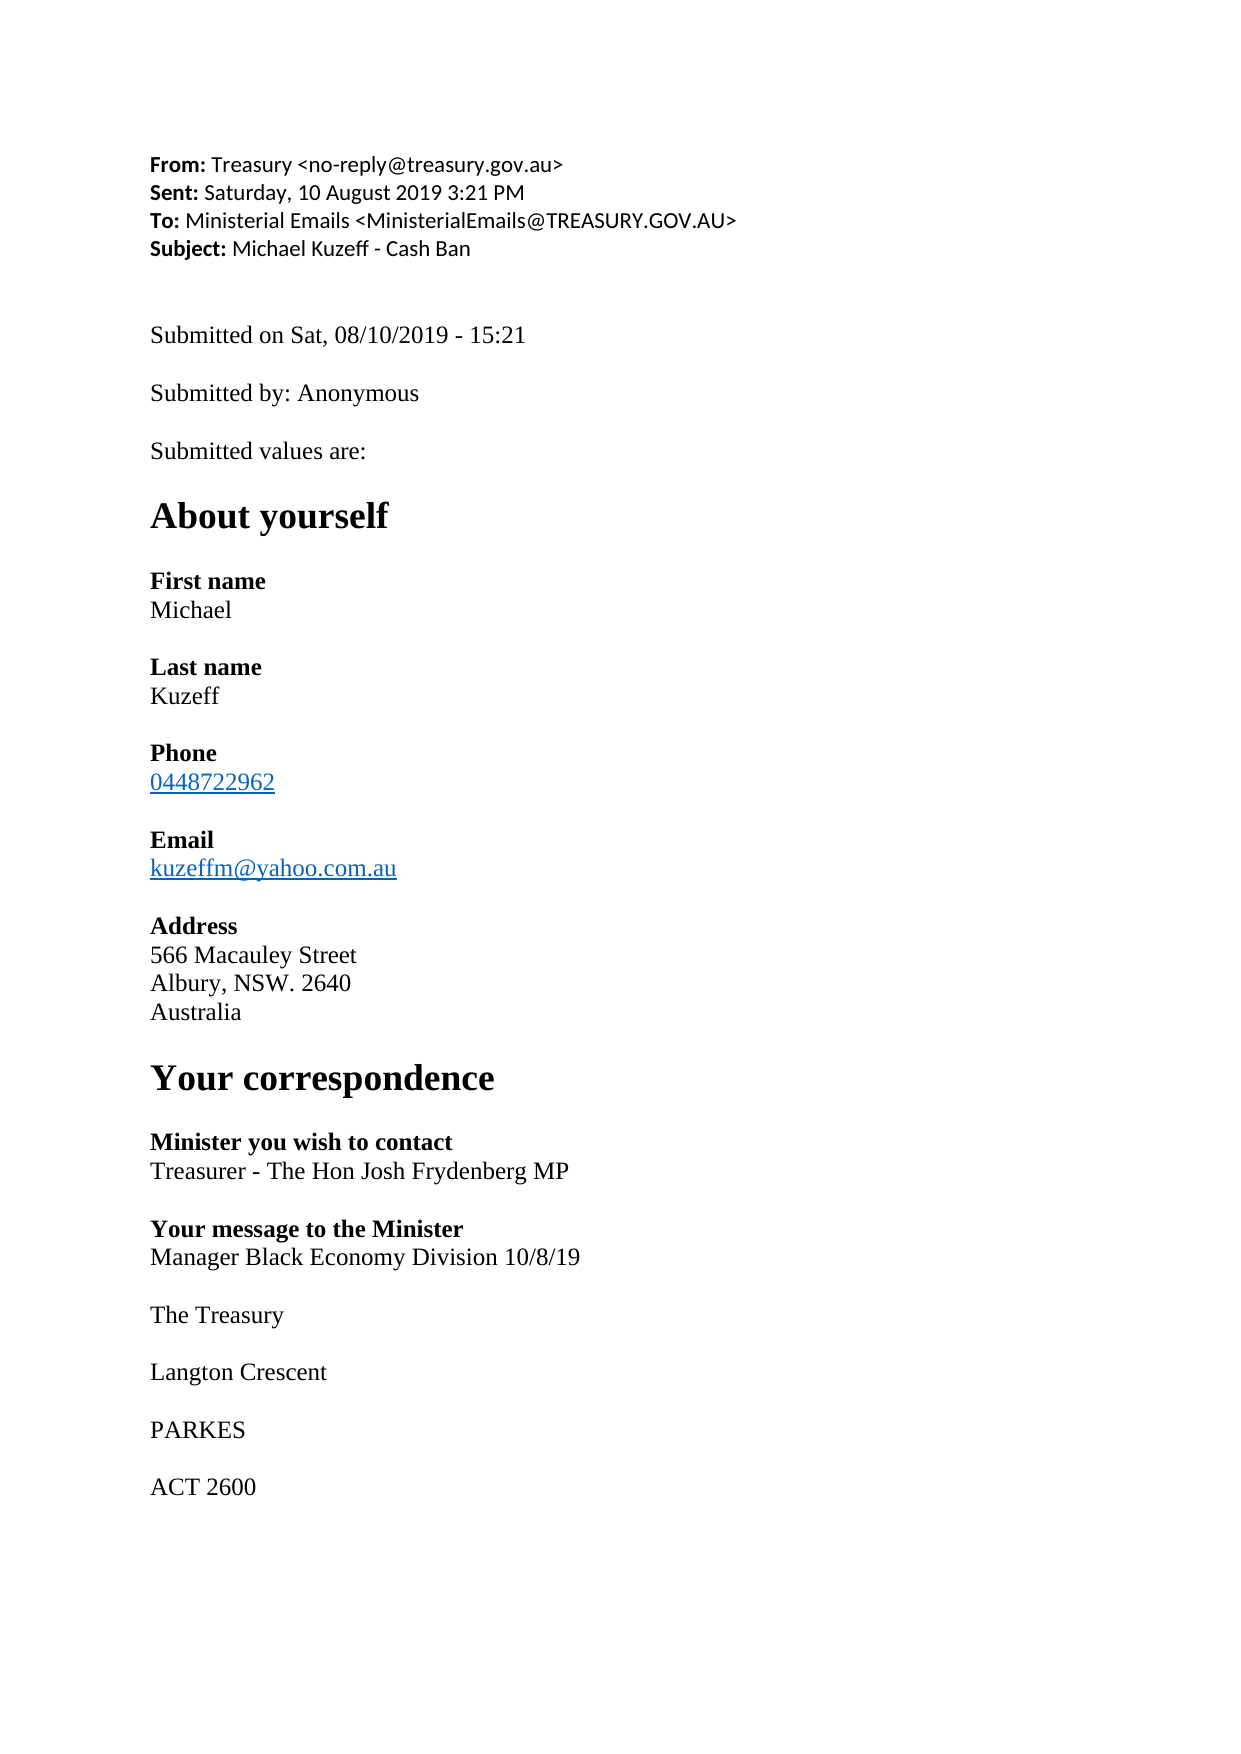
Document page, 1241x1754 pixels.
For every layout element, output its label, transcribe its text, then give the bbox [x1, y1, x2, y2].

text Submitted values are: [150, 436, 1090, 464]
text From: Treasury <no-reply@treasury.gov.au> Sent: Saturday, 10 August 2019 3:21 PM To: Ministerial Emails <MinisterialEmails@TREASURY.GOV.AU> Subject: Michael Kuzeff - Cash Ban [150, 150, 1090, 262]
subtitle About yourself [150, 494, 1090, 537]
subtitle Your correspondence [150, 1055, 1090, 1098]
text Submitted by: Anonymous [150, 378, 1090, 407]
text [150, 1127, 1090, 1587]
text First name Michael Last name Kuzeff Phone 0448722962 Email kuzeffm@yahoo.com.au Address 566 Macauley Street Albury, NSW. 2640 Australia [150, 566, 1090, 1026]
text Submitted on Sat, 08/10/2019 - 15:21 [150, 320, 1090, 349]
